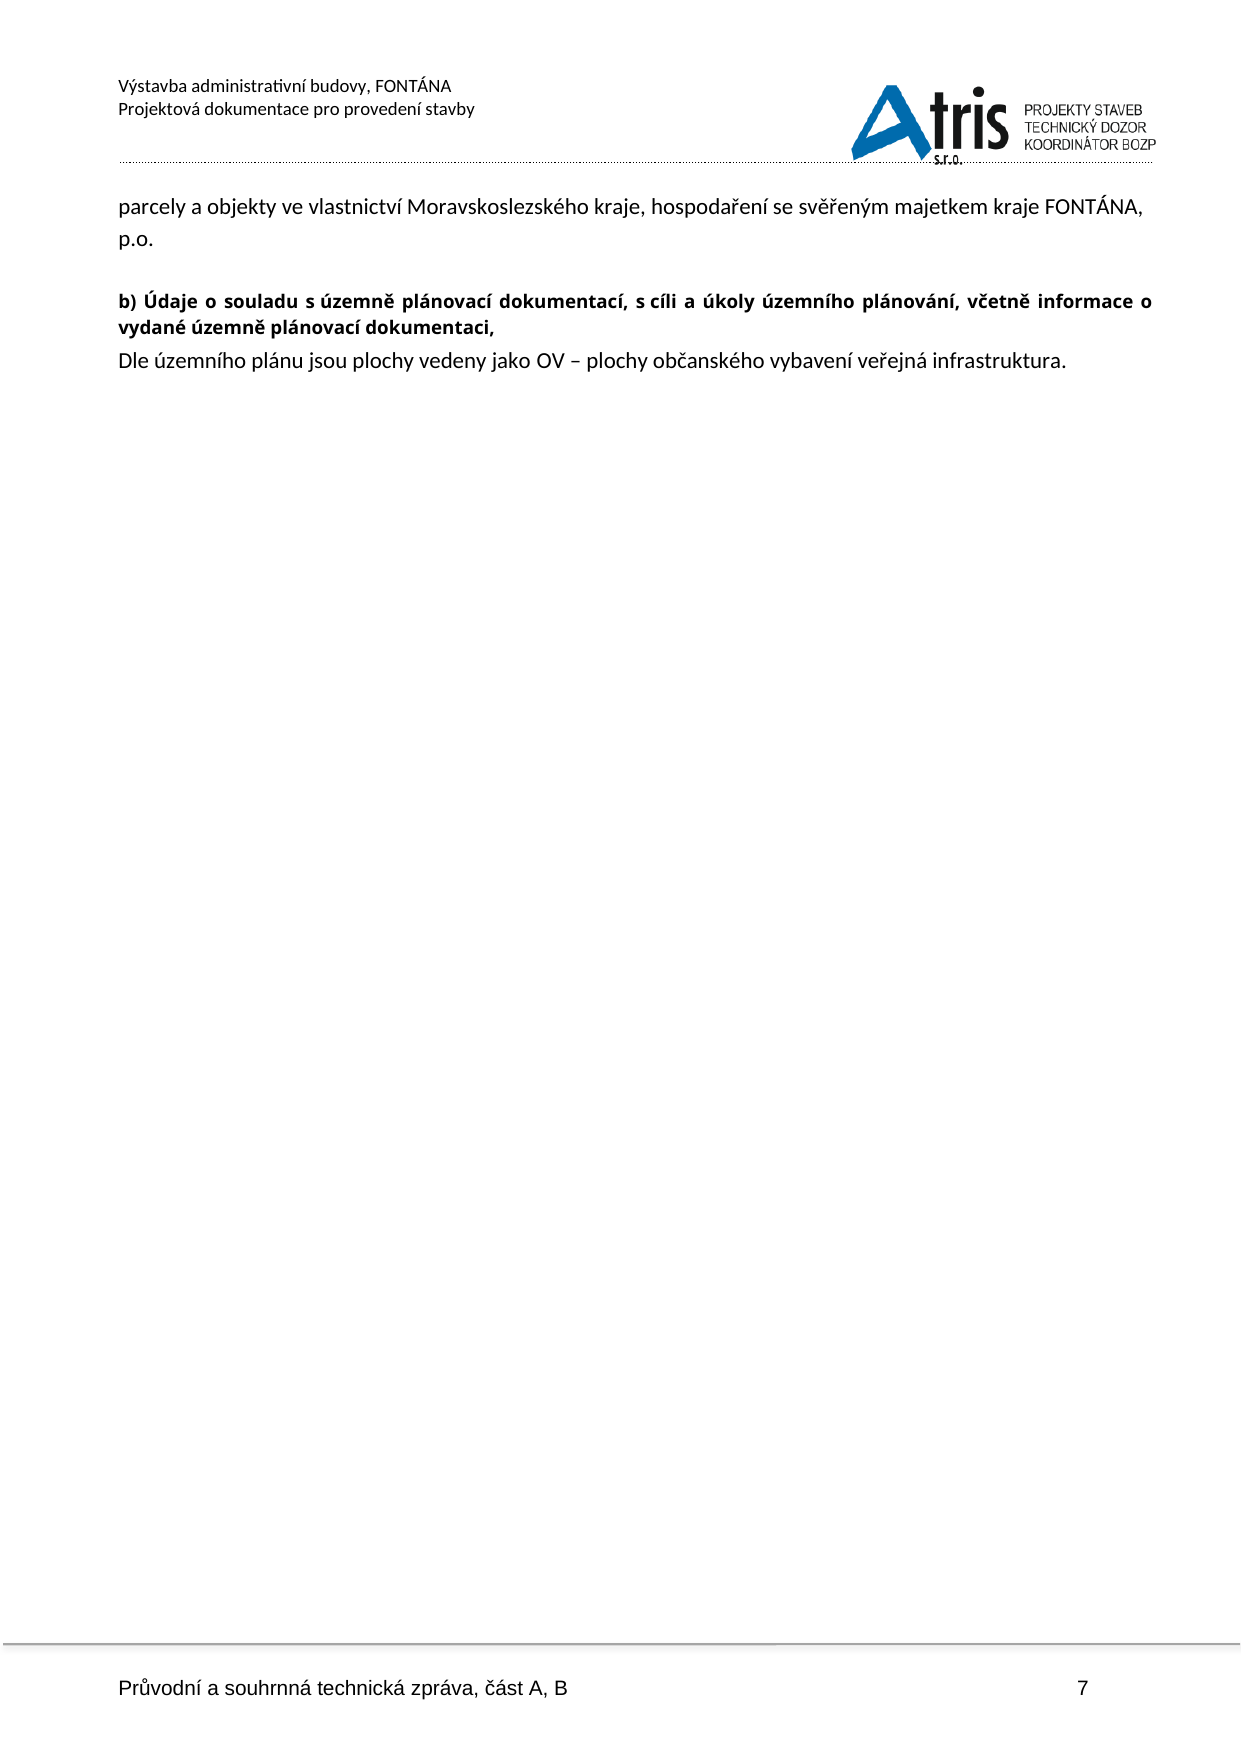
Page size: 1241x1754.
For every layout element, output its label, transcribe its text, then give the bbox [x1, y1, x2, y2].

text Dle územního plánu jsou plochy vedeny jako OV – plochy občanského vybavení veřejná infrastruktura. [118, 346, 1152, 374]
subtitle b) Údaje o souladu s územně plánovací dokumentací, s cíli a úkoly územního plánování, včetně informace o vydané územně plánovací dokumentaci, [118, 289, 1152, 340]
picture [849, 83, 1157, 166]
